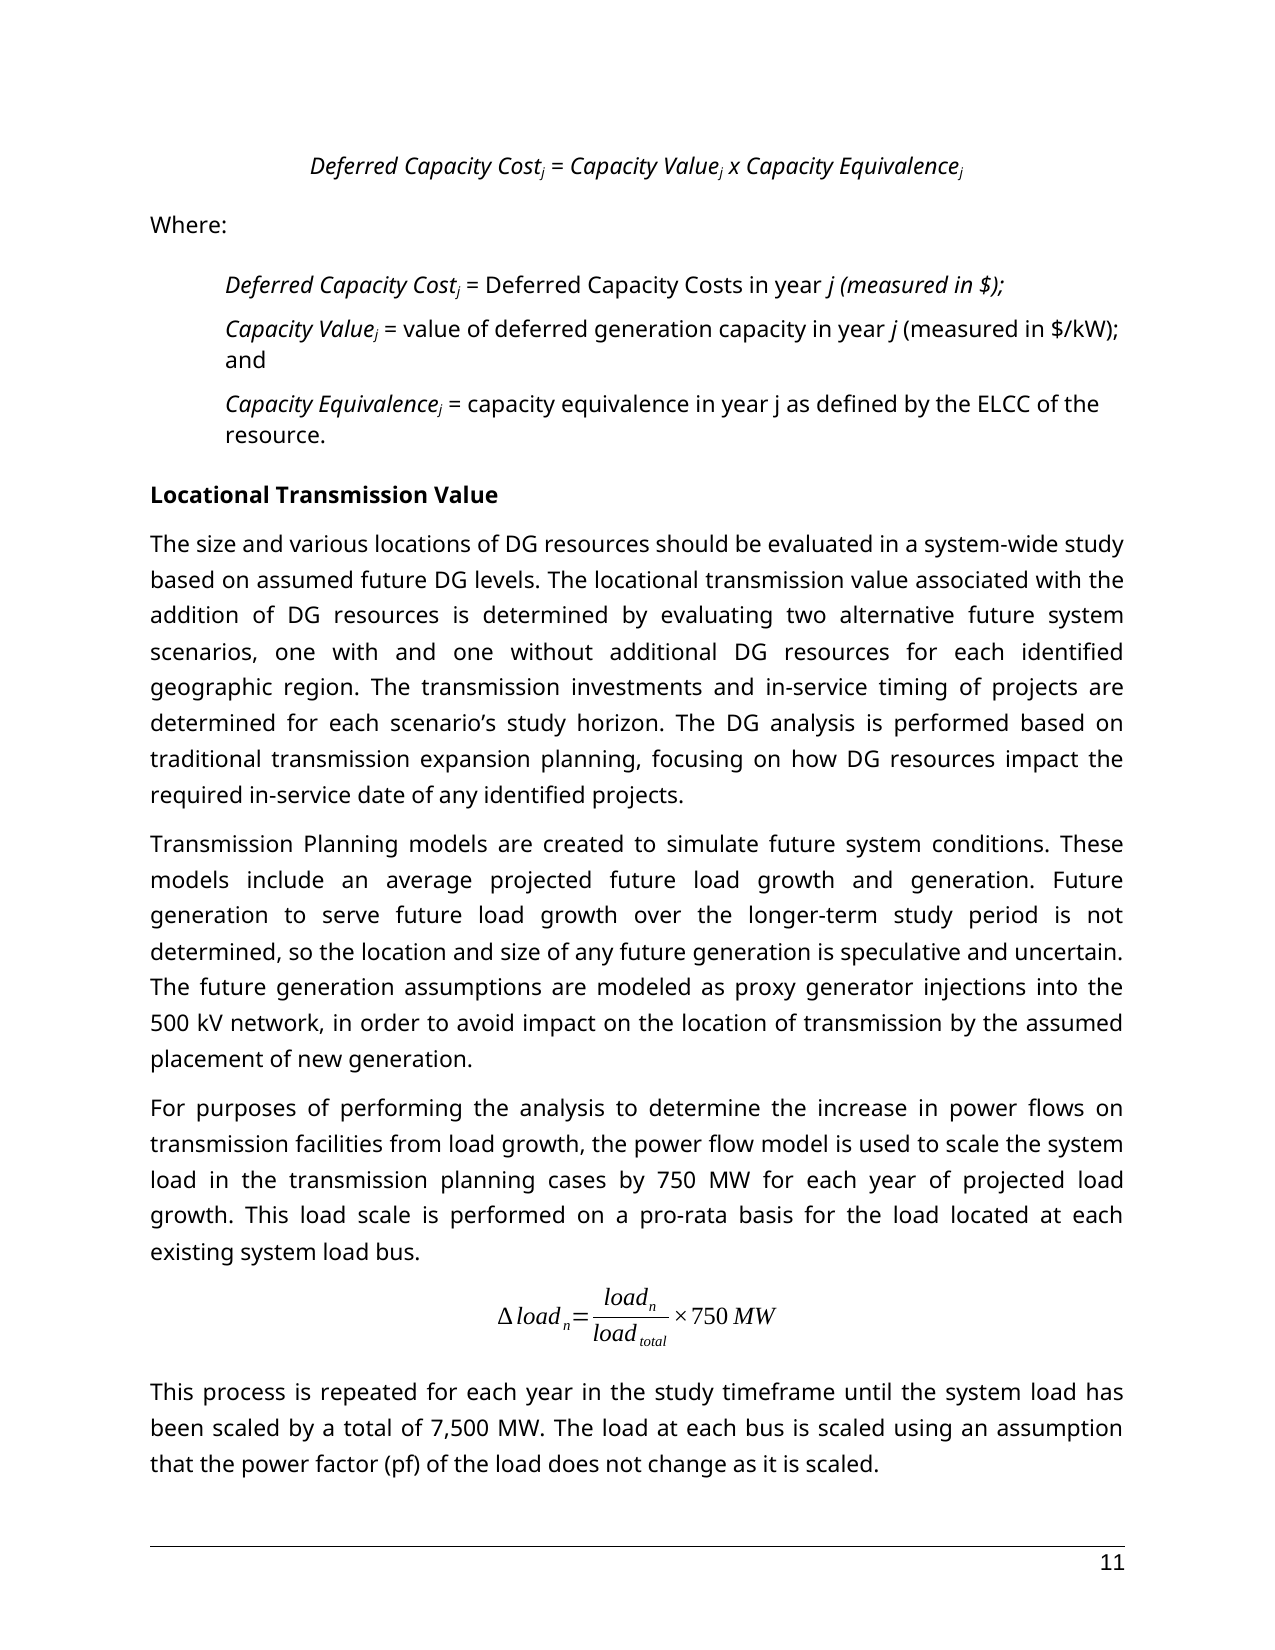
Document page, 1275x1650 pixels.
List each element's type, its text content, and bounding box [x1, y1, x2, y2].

text Where: [150, 209, 1125, 241]
text This process is repeated for each year in the study timeframe until the system load has been scaled by a total of 7,500 MW. The load at each bus is scaled using an assumption that the power factor (pf) of the load does not change as it is scaled. [150, 1376, 1125, 1479]
text Capacity Equivalencej = capacity equivalence in year j as defined by the ELCC of the resource. [225, 387, 1125, 450]
text The size and various locations of DG resources should be evaluated in a system-wide study based on assumed future DG levels. The locational transmission value associated with the addition of DG resources is determined by evaluating two alternative future system scenarios, one with and one without additional DG resources for each identified geographic region. The transmission investments and in-service timing of projects are determined for each scenario’s study horizon. The DG analysis is performed based on traditional transmission expansion planning, focusing on how DG resources impact the required in-service date of any identified projects. [150, 528, 1125, 810]
text For purposes of performing the analysis to determine the increase in power flows on transmission facilities from load growth, the power flow model is used to scale the system load in the transmission planning cases by 750 MW for each year of projected load growth. This load scale is performed on a pro-rata basis for the load located at each existing system load bus. [150, 1092, 1125, 1267]
text Transmission Planning models are created to simulate future system conditions. These models include an average projected future load growth and generation. Future generation to serve future load growth over the longer-term study period is not determined, so the location and size of any future generation is speculative and uncertain. The future generation assumptions are modeled as proxy generator injections into the 500 kV network, in order to avoid impact on the location of transmission by the assumed placement of new generation. [150, 828, 1125, 1074]
text Capacity Valuej = value of deferred generation capacity in year j (measured in $/kW); and [225, 312, 1125, 375]
text Deferred Capacity Costj = Capacity Valuej x Capacity Equivalencej [150, 150, 1125, 181]
text Deferred Capacity Costj = Deferred Capacity Costs in year j (measured in $); [225, 269, 1125, 300]
subtitle Locational Transmission Value [150, 479, 1125, 510]
